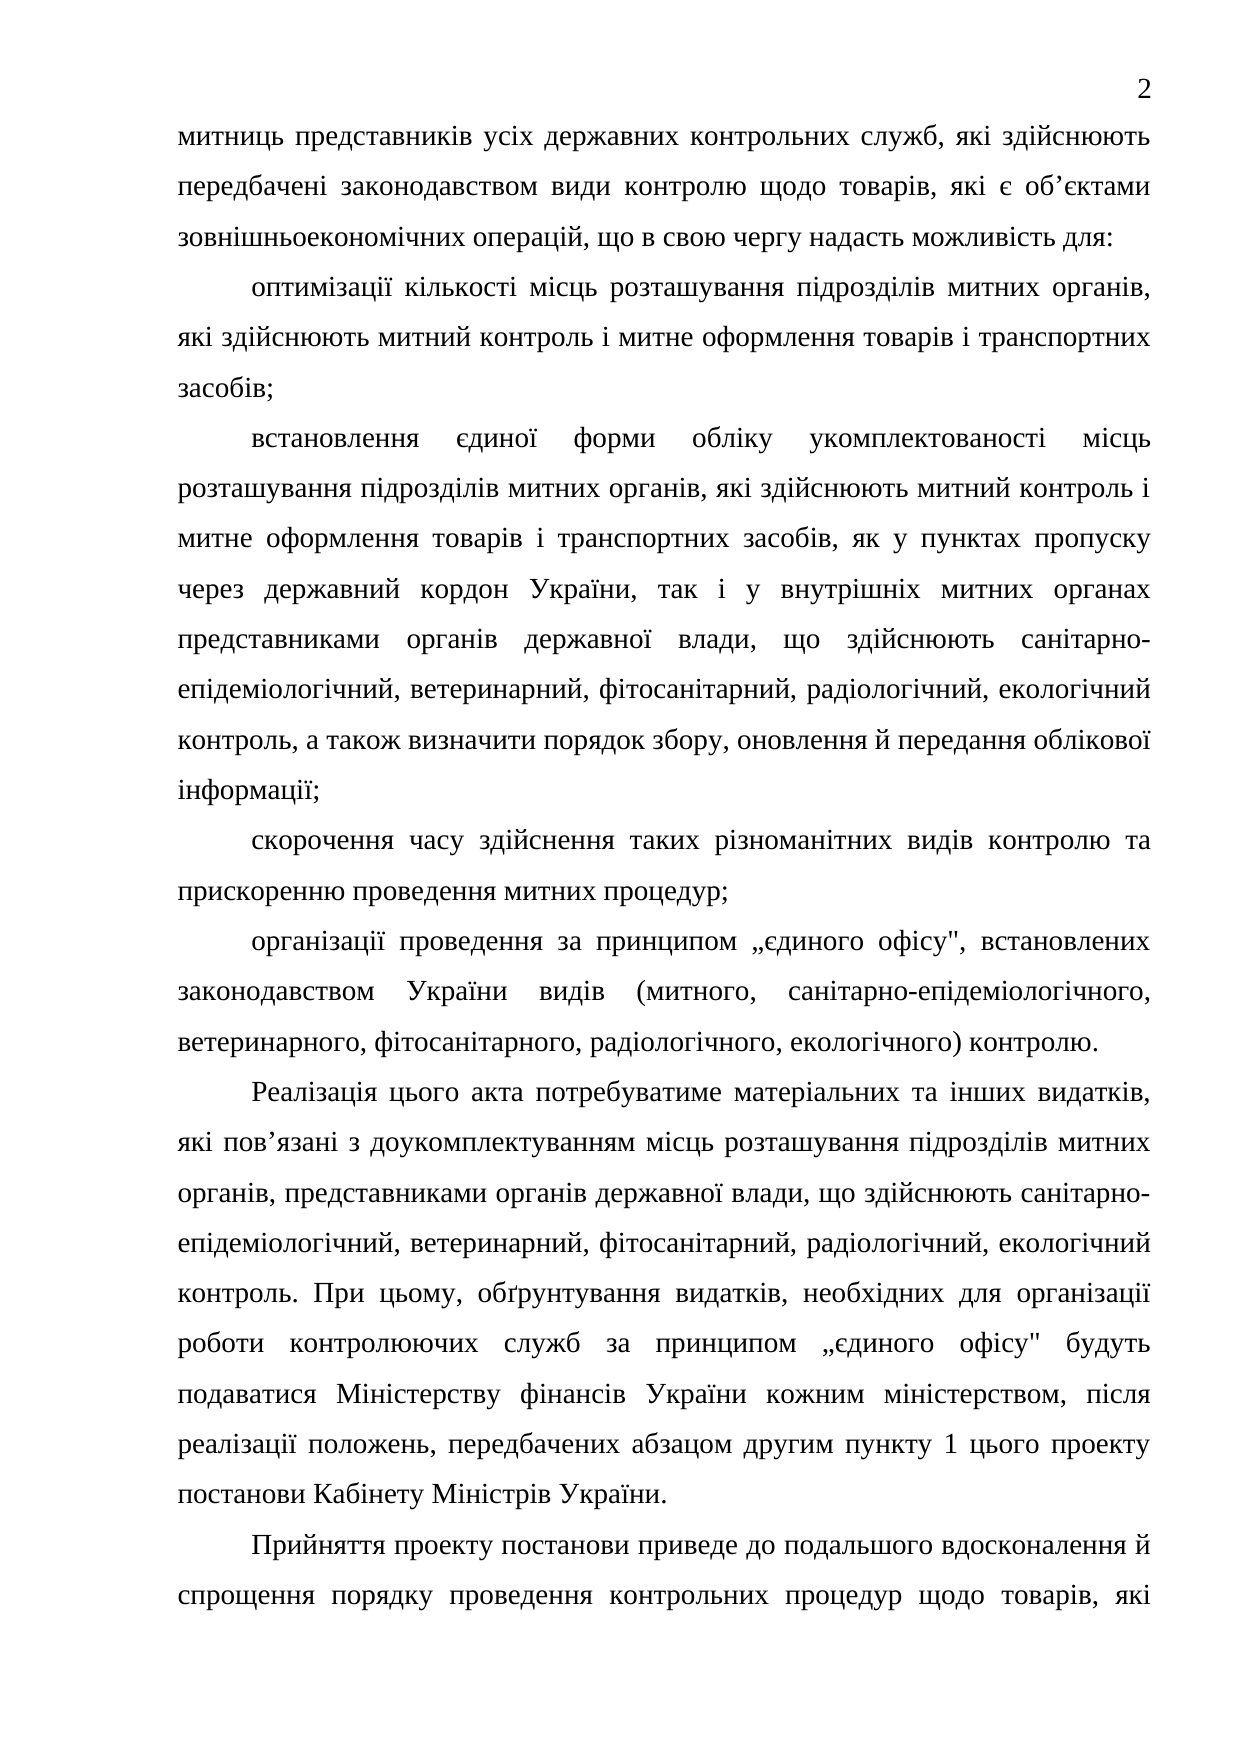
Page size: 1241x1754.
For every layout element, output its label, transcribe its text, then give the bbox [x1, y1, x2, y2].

text організації проведення за принципом „єдиного офісу", встановлених законодавством України видів (митного, санітарно-епідеміологічного, ветеринарного, фітосанітарного, радіологічного, екологічного) контролю. [177, 923, 1152, 1057]
text скорочення часу здійснення таких різноманітних видів контролю та прискоренню проведення митних процедур; [177, 822, 1152, 906]
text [177, 1527, 1152, 1611]
text встановлення єдиної форми обліку укомплектованості місць розташування підрозділів митних органів, які здійснюють митний контроль і митне оформлення товарів і транспортних засобів, як у пунктах пропуску через державний кордон України, так і у внутрішніх митних органах представниками органів державної влади, що здійснюють санітарно-епідеміологічний, ветеринарний, фітосанітарний, радіологічний, екологічний контроль, а також визначити порядок збору, оновлення й передання облікової інформації; [177, 420, 1152, 806]
text оптимізації кількості місць розташування підрозділів митних органів, які здійснюють митний контроль і митне оформлення товарів і транспортних засобів; [177, 269, 1152, 403]
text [177, 118, 1152, 252]
text Реалізація цього акта потребуватиме матеріальних та інших видатків, які пов’язані з доукомплектуванням місць розташування підрозділів митних органів, представниками органів державної влади, що здійснюють санітарно-епідеміологічний, ветеринарний, фітосанітарний, радіологічний, екологічний контроль. При цьому, обґрунтування видатків, необхідних для організації роботи контролюючих служб за принципом „єдиного офісу" будуть подаватися Міністерству фінансів України кожним міністерством, після реалізації положень, передбачених абзацом другим пункту 1 цього проекту постанови Кабінету Міністрів України. [177, 1074, 1152, 1510]
